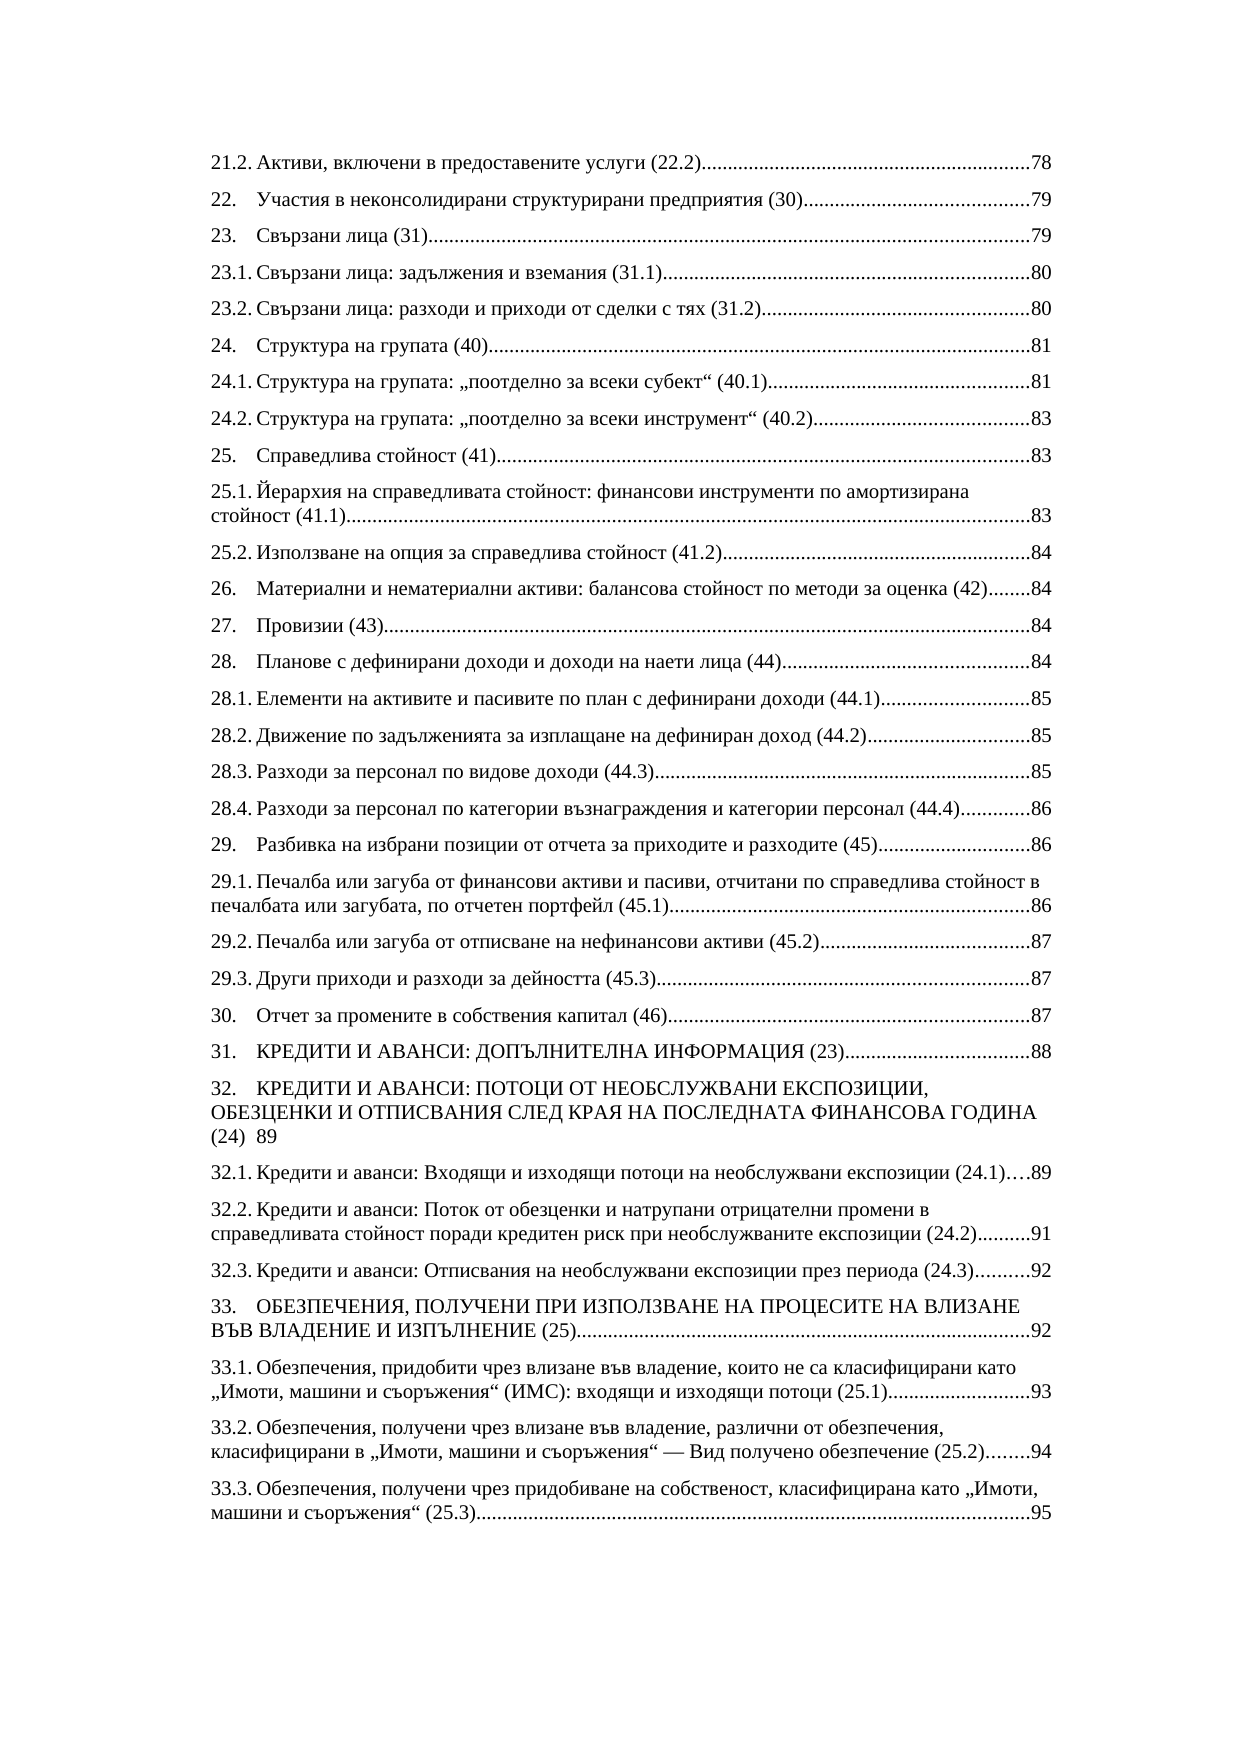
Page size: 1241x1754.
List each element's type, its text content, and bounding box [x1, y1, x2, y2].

text 29. Разбивка на избрани позиции от отчета за приходите и разходите (45) 86 [211, 832, 1053, 856]
text 33.3. Обезпечения, получени чрез придобиване на собственост, класифицирана като „Имоти, машини и съоръжения“ (25.3) 95 [211, 1476, 1053, 1524]
text 29.3. Други приходи и разходи за дейността (45.3) 87 [211, 966, 1053, 990]
text 32.1. Кредити и аванси: Входящи и изходящи потоци на необслужвани експозиции (24.1) 89 [211, 1160, 1053, 1184]
text 28. Планове с дефинирани доходи и доходи на наети лица (44) 84 [211, 649, 1053, 673]
text 26. Материални и нематериални активи: балансова стойност по методи за оценка (42) 84 [211, 576, 1053, 600]
text 33.2. Обезпечения, получени чрез влизане във владение, различни от обезпечения, класифицирани в „Имоти, машини и съоръжения“ — Вид получено обезпечение (25.2) 94 [211, 1415, 1053, 1463]
text 21.2. Активи, включени в предоставените услуги (22.2) 78 [211, 150, 1053, 174]
text 24. Структура на групата (40) 81 [211, 333, 1053, 357]
text 31. КРЕДИТИ И АВАНСИ: ДОПЪЛНИТЕЛНА ИНФОРМАЦИЯ (23) 88 [211, 1039, 1053, 1063]
text 32.3. Кредити и аванси: Отписвания на необслужвани експозиции през периода (24.3) 92 [211, 1257, 1053, 1282]
text 25.2. Използване на опция за справедлива стойност (41.2) 84 [211, 540, 1053, 564]
text 28.2. Движение по задълженията за изплащане на дефиниран доход (44.2) 85 [211, 722, 1053, 747]
text 33.1. Обезпечения, придобити чрез влизане във владение, които не са класифицирани като „Имоти, машини и съоръжения“ (ИМС): входящи и изходящи потоци (25.1) 93 [211, 1355, 1053, 1403]
text 25.1. Йерархия на справедливата стойност: финансови инструменти по амортизирана стойност (41.1) 83 [211, 479, 1053, 527]
text 27. Провизии (43) 84 [211, 613, 1053, 637]
text 32. КРЕДИТИ И АВАНСИ: ПОТОЦИ ОТ НЕОБСЛУЖВАНИ ЕКСПОЗИЦИИ, ОБЕЗЦЕНКИ И ОТПИСВАНИЯ СЛЕД КРАЯ НА ПОСЛЕДНАТА ФИНАНСОВА ГОДИНА (24) 89 [211, 1076, 1053, 1148]
text 28.4. Разходи за персонал по категории възнаграждения и категории персонал (44.4) 86 [211, 796, 1053, 820]
text 29.1. Печалба или загуба от финансови активи и пасиви, отчитани по справедлива стойност в печалбата или загубата, по отчетен портфейл (45.1) 86 [211, 869, 1053, 917]
text 23. Свързани лица (31) 79 [211, 223, 1053, 247]
text 23.2. Свързани лица: разходи и приходи от сделки с тях (31.2) 80 [211, 296, 1053, 320]
text 24.2. Структура на групата: „поотделно за всеки инструмент“ (40.2) 83 [211, 406, 1053, 430]
text 23.1. Свързани лица: задължения и вземания (31.1) 80 [211, 260, 1053, 284]
text 29.2. Печалба или загуба от отписване на нефинансови активи (45.2) 87 [211, 929, 1053, 953]
text 24.1. Структура на групата: „поотделно за всеки субект“ (40.1) 81 [211, 369, 1053, 393]
text 22. Участия в неконсолидирани структурирани предприятия (30) 79 [211, 187, 1053, 211]
text 28.3. Разходи за персонал по видове доходи (44.3) 85 [211, 759, 1053, 783]
text 32.2. Кредити и аванси: Поток от обезценки и натрупани отрицателни промени в справедливата стойност поради кредитен риск при необслужваните експозиции (24.2) 91 [211, 1197, 1053, 1245]
text 28.1. Елементи на активите и пасивите по план с дефинирани доходи (44.1) 85 [211, 686, 1053, 710]
text 25. Справедлива стойност (41) 83 [211, 442, 1053, 467]
text 30. Отчет за промените в собствения капитал (46) 87 [211, 1002, 1053, 1027]
text 33. ОБЕЗПЕЧЕНИЯ, ПОЛУЧЕНИ ПРИ ИЗПОЛЗВАНЕ НА ПРОЦЕСИТЕ НА ВЛИЗАНЕ ВЪВ ВЛАДЕНИЕ И ИЗПЪЛНЕНИЕ (25) 92 [211, 1294, 1053, 1342]
